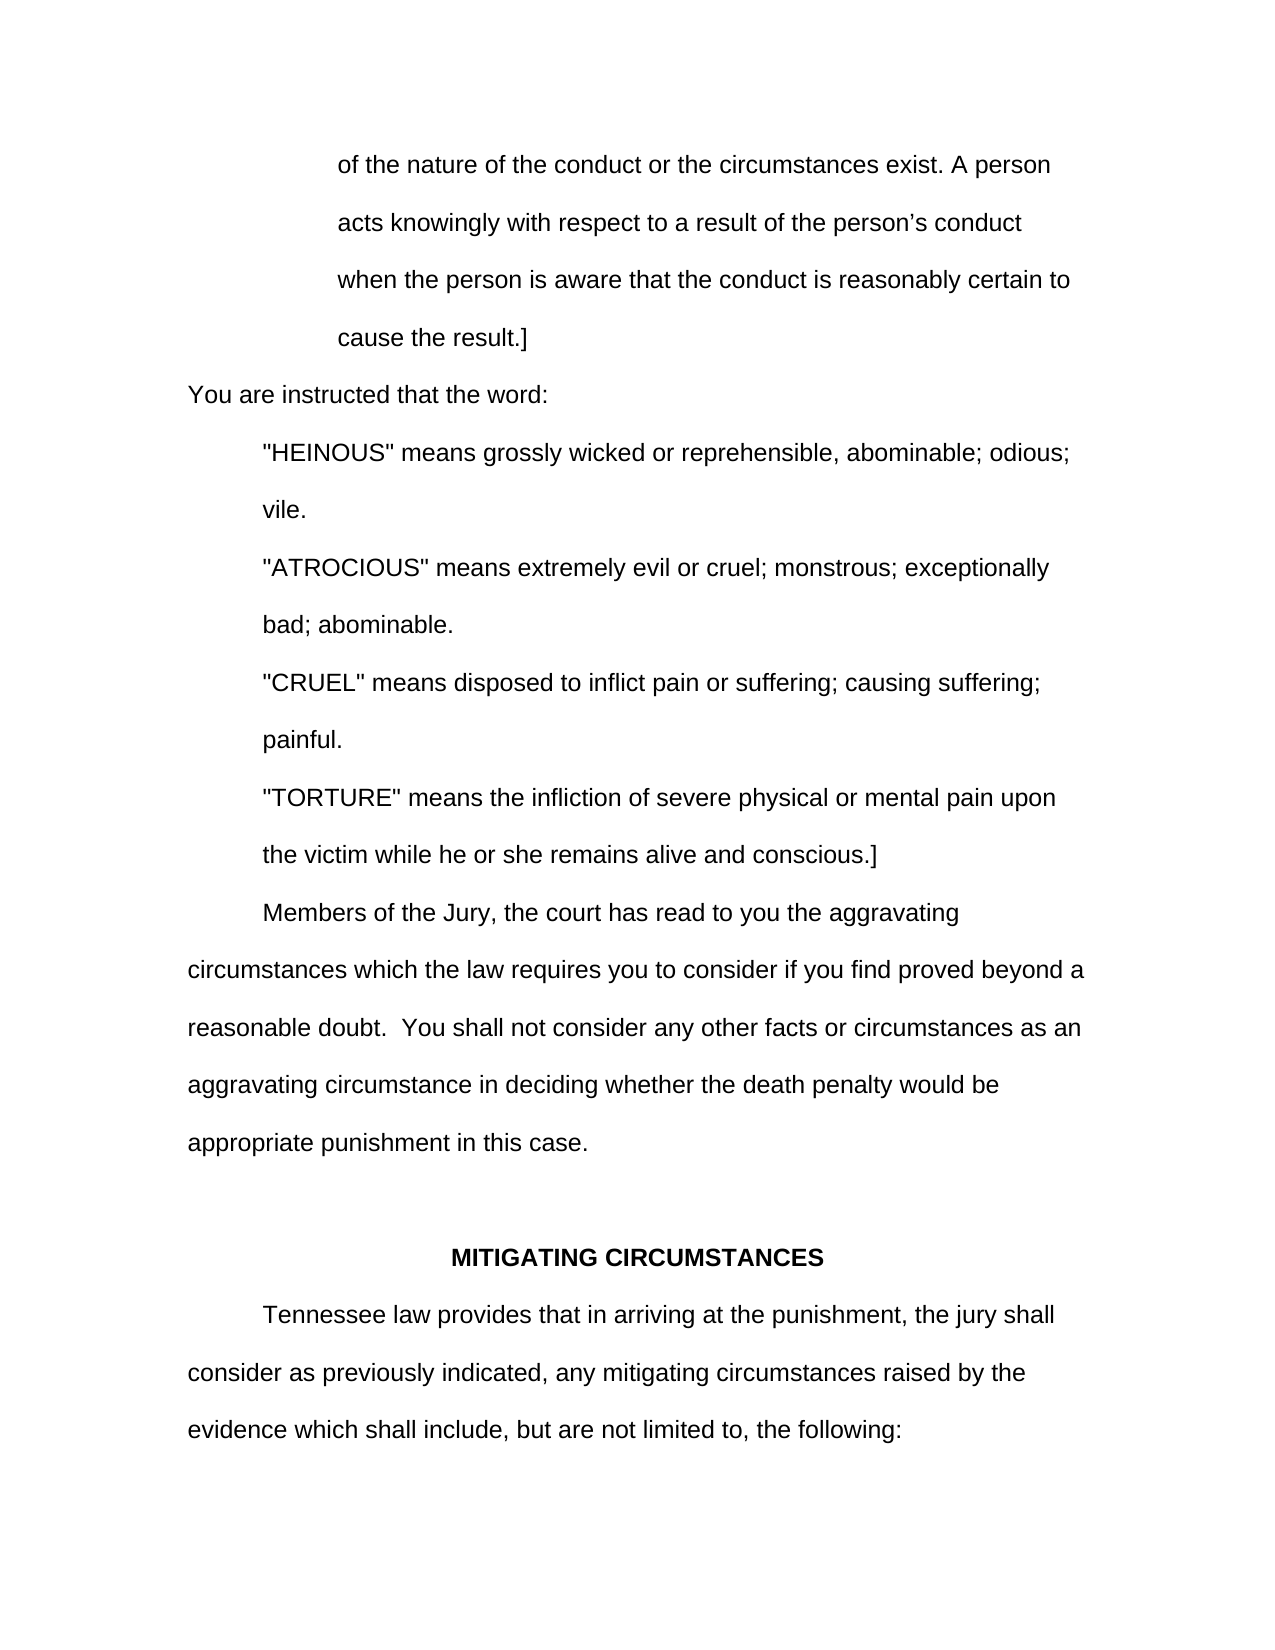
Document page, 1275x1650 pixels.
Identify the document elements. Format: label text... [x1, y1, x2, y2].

text MITIGATING CIRCUMSTANCES [187, 1242, 1087, 1271]
text "CRUEL" means disposed to inflict pain or suffering; causing suffering; [187, 667, 1087, 696]
text painful. [187, 725, 1087, 754]
text bad; abominable. [187, 610, 1087, 639]
text Tennessee law provides that in arriving at the punishment, the jury shall consider as previously indicated, any mitigating circumstances raised by the evidence which shall include, but are not limited to, the following: [187, 1300, 1087, 1444]
text Members of the Jury, the court has read to you the aggravating circumstances which the law requires you to consider if you find proved beyond a reasonable doubt. You shall not consider any other facts or circumstances as an aggravating circumstance in deciding whether the death penalty would be appropriate punishment in this case. [187, 897, 1087, 1156]
text the victim while he or she remains alive and conscious.] [187, 840, 1087, 869]
text You are instructed that the word: [187, 380, 1087, 409]
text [187, 150, 1087, 351]
text "ATROCIOUS" means extremely evil or cruel; monstrous; exceptionally [187, 552, 1087, 581]
text vile. [187, 495, 1087, 524]
text "HEINOUS" means grossly wicked or reprehensible, abominable; odious; [187, 437, 1087, 466]
text "TORTURE" means the infliction of severe physical or mental pain upon [187, 782, 1087, 811]
